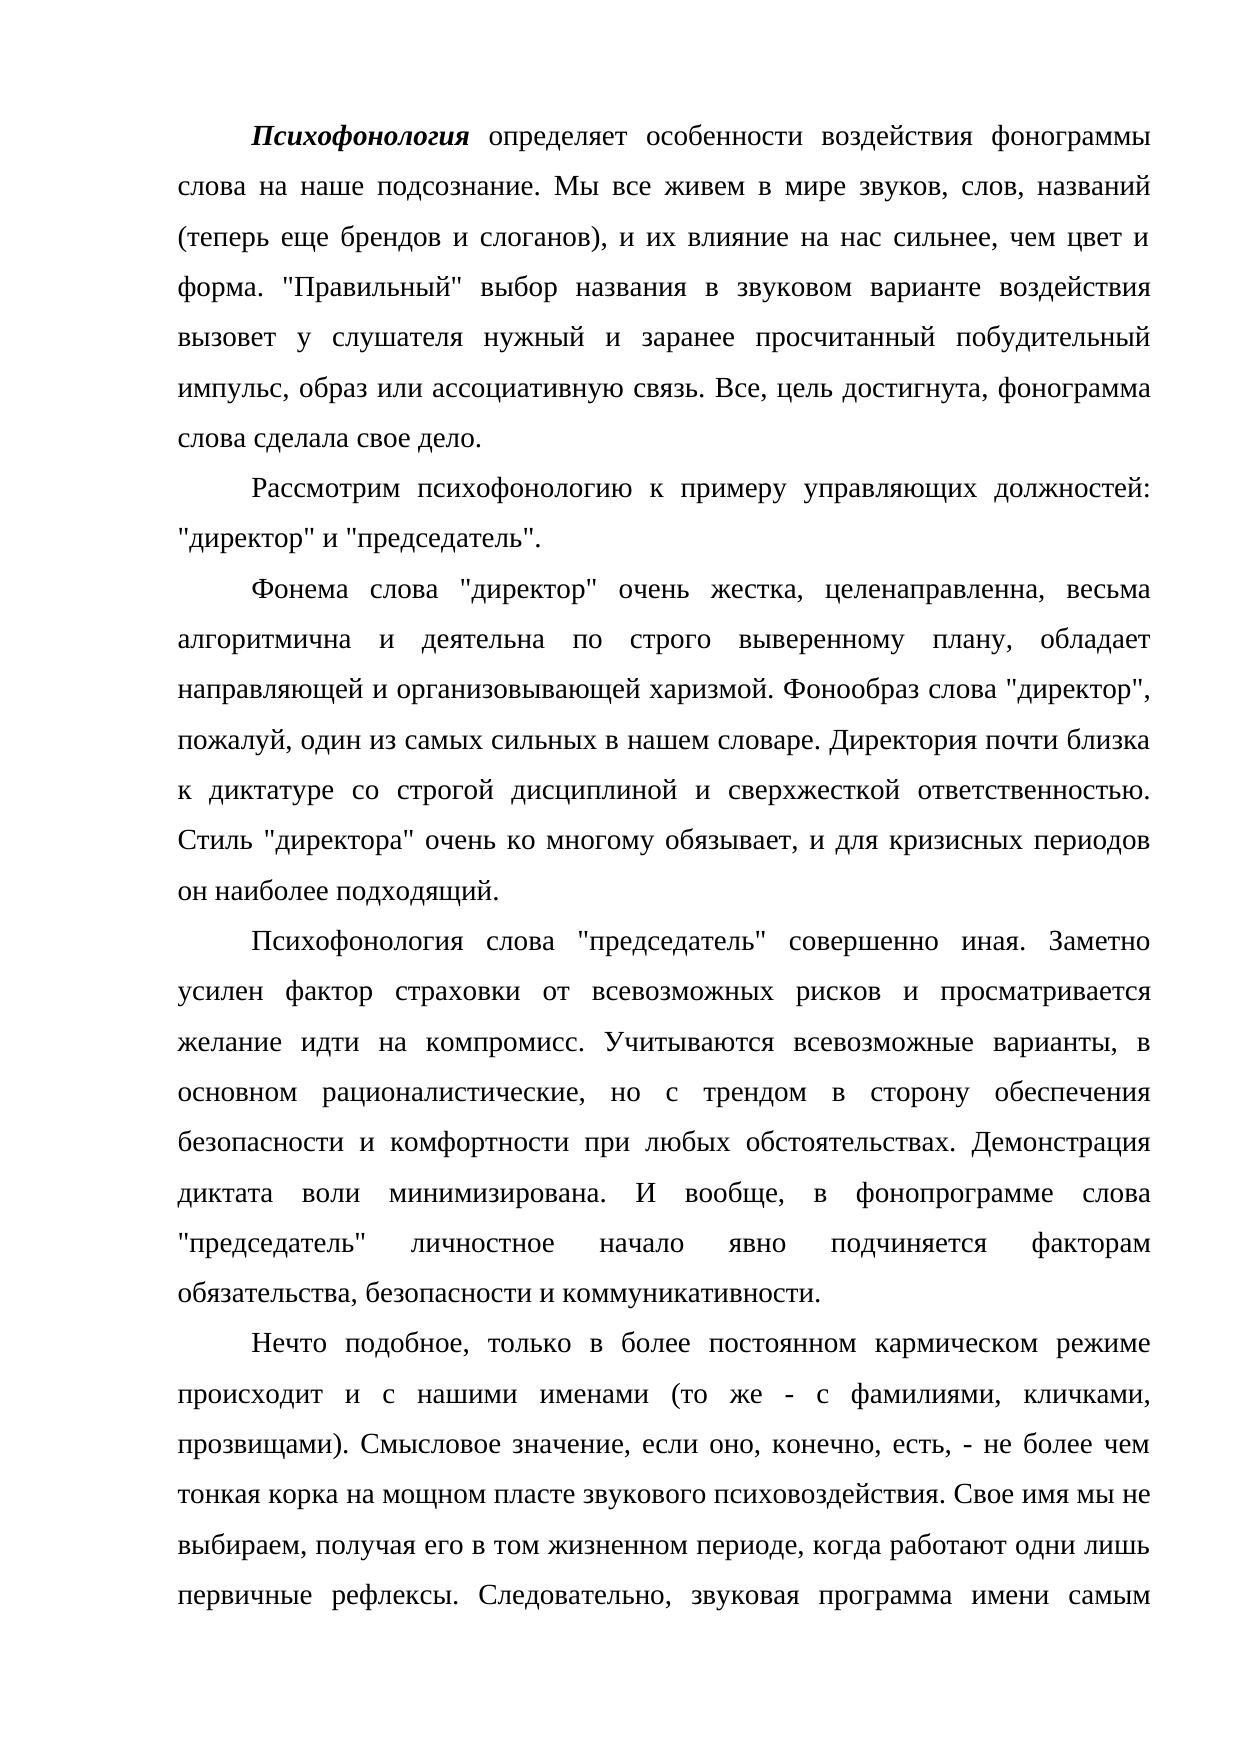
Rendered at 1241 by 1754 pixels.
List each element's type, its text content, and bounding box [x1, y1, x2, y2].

text Фонема слова "директор" очень жестка, целенаправленна, весьма алгоритмична и деятельна по строго выверенному плану, обладает направляющей и организовывающей харизмой. Фонообраз слова "директор", пожалуй, один из самых сильных в нашем словаре. Директория почти близка к диктатуре со строгой дисциплиной и сверхжесткой ответственностью. Стиль "директора" очень ко многому обязывает, и для кризисных периодов он наиболее подходящий. [177, 571, 1152, 906]
text Рассмотрим психофонологию к примеру управляющих должностей: "директор" и "председатель". [177, 470, 1152, 554]
text Психофонология слова "председатель" совершенно иная. Заметно усилен фактор страховки от всевозможных рисков и просматривается желание идти на компромисс. Учитываются всевозможные варианты, в основном рационалистические, но с трендом в сторону обеспечения безопасности и комфортности при любых обстоятельствах. Демонстрация диктата воли минимизирована. И вообще, в фонопрограмме слова "председатель" личностное начало явно подчиняется факторам обязательства, безопасности и коммуникативности. [177, 923, 1152, 1309]
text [177, 1326, 1152, 1611]
text Психофонология определяет особенности воздействия фонограммы слова на наше подсознание. Мы все живем в мире звуков, слов, названий (теперь еще брендов и слоганов), и их влияние на нас сильнее, чем цвет и форма. "Правильный" выбор названия в звуковом варианте воздействия вызовет у слушателя нужный и заранее просчитанный побудительный импульс, образ или ассоциативную связь. Все, цель достигнута, фонограмма слова сделала свое дело. [177, 118, 1152, 453]
